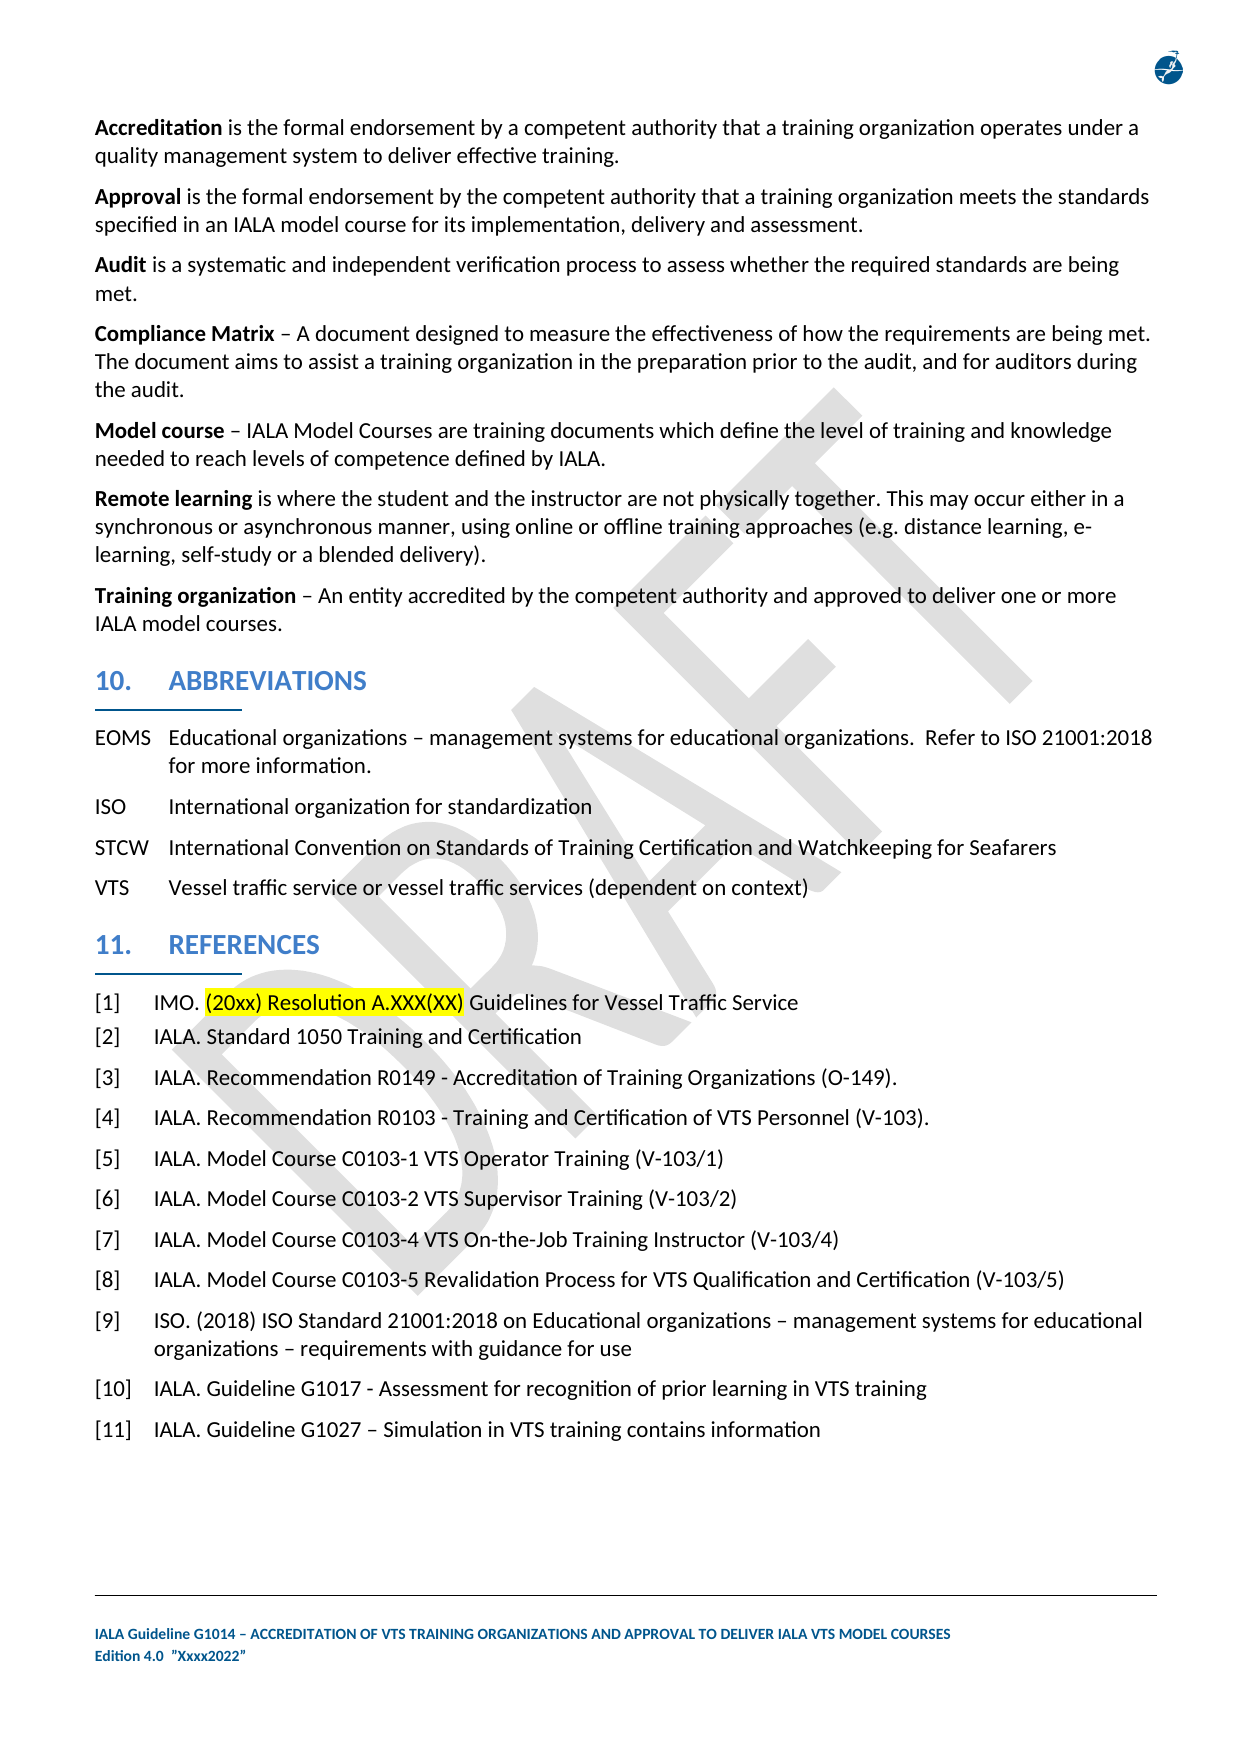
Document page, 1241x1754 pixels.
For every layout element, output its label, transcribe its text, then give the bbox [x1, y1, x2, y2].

text IALA. Model Course C0103-2 VTS Supervisor Training (V-103/2) [94, 1184, 1157, 1212]
text Compliance Matrix – A document designed to measure the effectiveness of how the requirements are being met. The document aims to assist a training organization in the preparation prior to the audit, and for auditors during the audit. [94, 319, 1157, 403]
text IALA. Model Course C0103-1 VTS Operator Training (V-103/1) [94, 1144, 1157, 1172]
text Model course – IALA Model Courses are training documents which define the level of training and knowledge needed to reach levels of competence defined by IALA. [94, 416, 1157, 472]
text Training organization – An entity accredited by the competent authority and approved to deliver one or more IALA model courses. [94, 581, 1157, 637]
text IALA. Guideline G1017 - Assessment for recognition of prior learning in VTS training [94, 1374, 1157, 1402]
text EOMS Educational organizations – management systems for educational organizations. Refer to ISO 21001:2018 for more information. [94, 723, 1157, 779]
subtitle ABBREVIATIONS [94, 662, 1157, 697]
text STCW International Convention on Standards of Training Certification and Watchkeeping for Seafarers [94, 833, 1157, 861]
list IMO. (20xx) Resolution A.XXX(XX) Guidelines for Vessel Traffic Service [464, 988, 1157, 1016]
text IALA. Standard 1050 Training and Certification [94, 1022, 1157, 1050]
picture [1123, 0, 1241, 119]
text VTS Vessel traffic service or vessel traffic services (dependent on context) [94, 873, 1157, 901]
text ISO International organization for standardization [94, 792, 1157, 820]
text ISO. (2018) ISO Standard 21001:2018 on Educational organizations – management systems for educational organizations – requirements with guidance for use [94, 1306, 1157, 1362]
text IALA. Model Course C0103-5 Revalidation Process for VTS Qualification and Certification (V-103/5) [94, 1265, 1157, 1293]
text IALA. Recommendation R0149 - Accreditation of Training Organizations (O-149). [94, 1063, 1157, 1091]
subtitle REFERENCES [94, 926, 1157, 962]
text Accreditation is the formal endorsement by a competent authority that a training organization operates under a quality management system to deliver effective training. [94, 113, 1157, 169]
text IALA. Model Course C0103-4 VTS On-the-Job Training Instructor (V-103/4) [94, 1225, 1157, 1253]
text IALA. Guideline G1027 – Simulation in VTS training contains information [94, 1415, 1157, 1443]
text Approval is the formal endorsement by the competent authority that a training organization meets the standards specified in an IALA model course for its implementation, delivery and assessment. [94, 182, 1157, 238]
text IALA. Recommendation R0103 - Training and Certification of VTS Personnel (V-103). [94, 1103, 1157, 1131]
text Audit is a systematic and independent verification process to assess whether the required standards are being met. [94, 251, 1157, 307]
text Remote learning is where the student and the instructor are not physically together. This may occur either in a synchronous or asynchronous manner, using online or offline training approaches (e.g. distance learning, e-learning, self-study or a blended delivery). [94, 484, 1157, 568]
